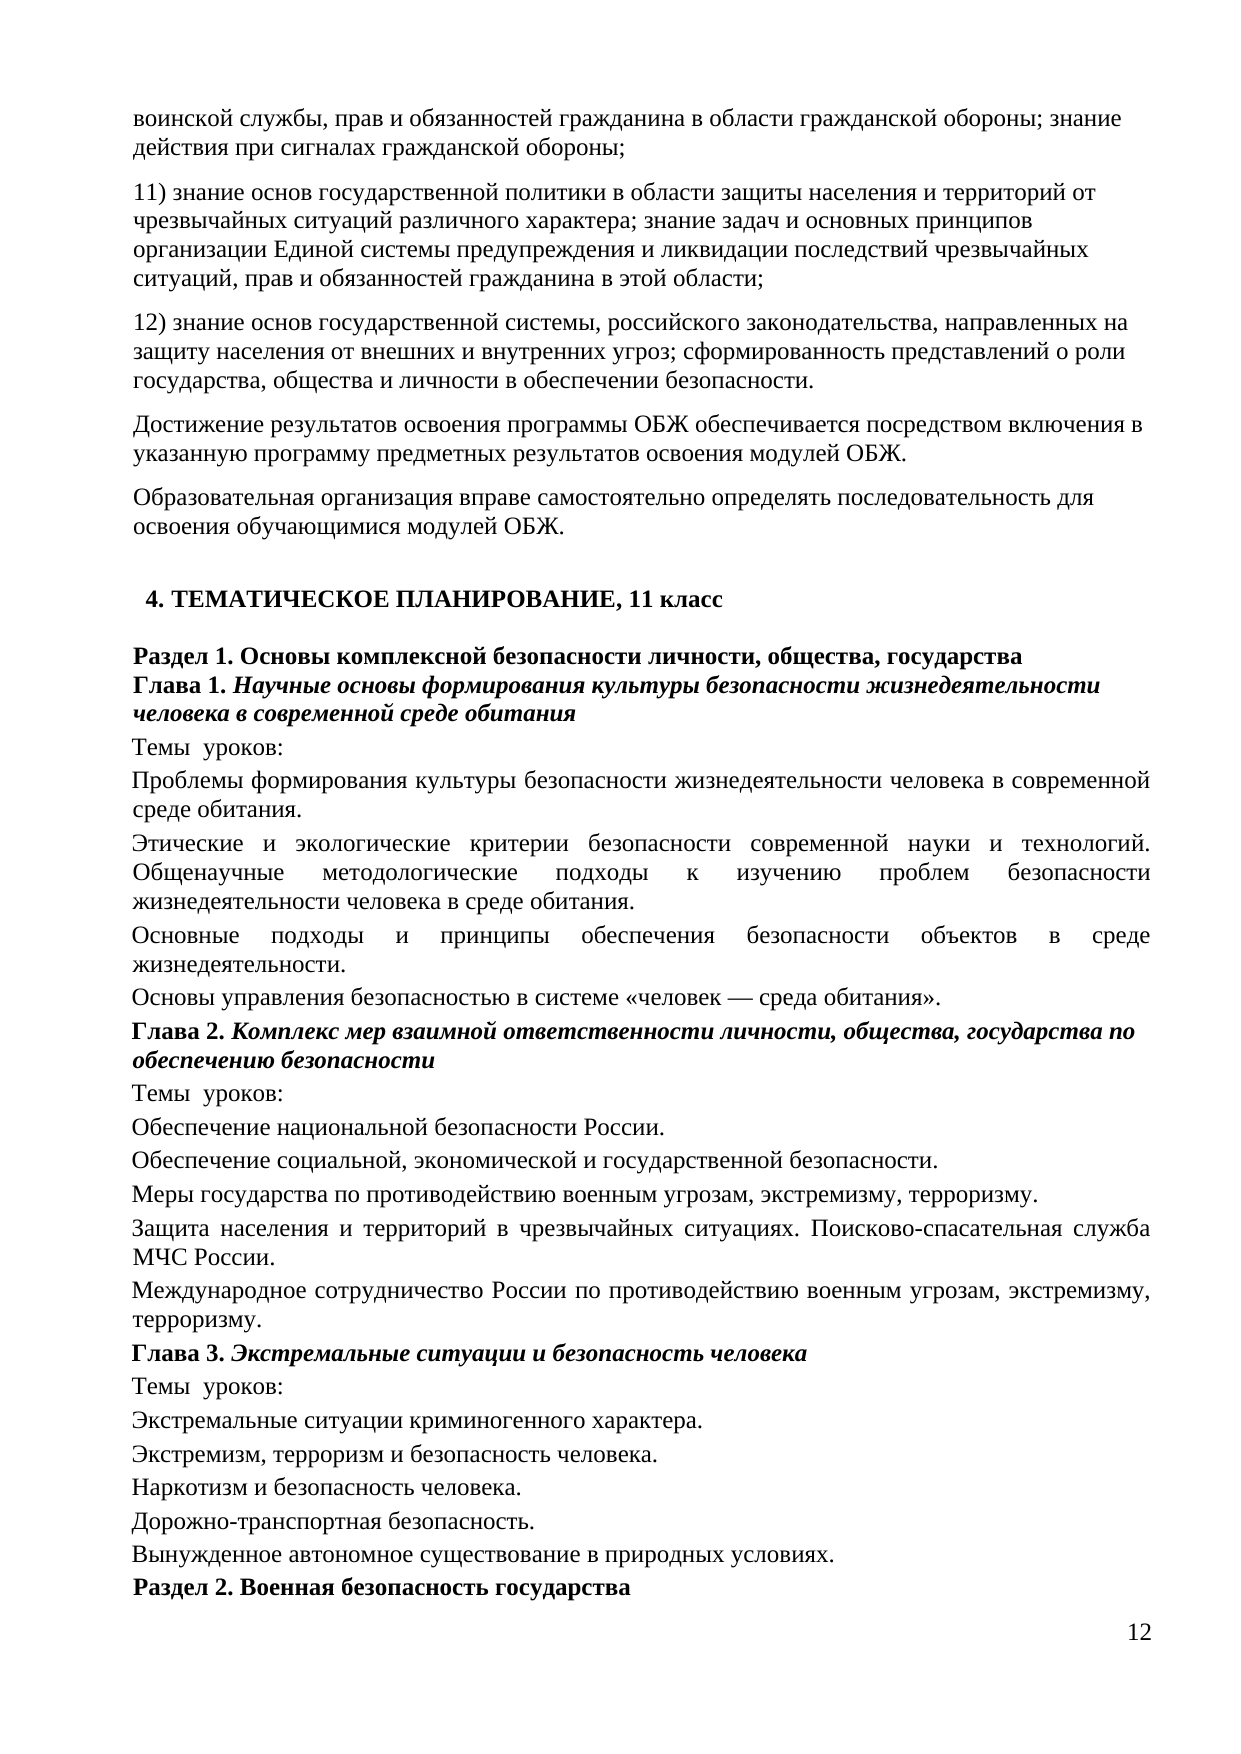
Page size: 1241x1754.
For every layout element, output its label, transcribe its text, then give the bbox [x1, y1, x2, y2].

text Глава 2. Комплекс мер взаимной ответственности личности, общества, государства по обеспечению безопасности [131, 1016, 1153, 1073]
text 11) знание основ государственной политики в области защиты населения и территорий от чрезвычайных ситуаций различного характера; знание задач и основных принципов организации Единой системы предупреждения и ликвидации последствий чрезвычайных ситуаций, прав и обязанностей гражданина в этой области; [133, 177, 1152, 292]
text Экстремизм, терроризм и безопасность человека. [131, 1439, 1151, 1467]
text Защита населения и территорий в чрезвычайных ситуациях. Поисково-спасательная служба МЧС России. [131, 1213, 1151, 1270]
text Глава 3. Экстремальные ситуации и безопасность человека [131, 1338, 1153, 1367]
text Этические и экологические критерии безопасности современной науки и технологий. Общенаучные методологические подходы к изучению проблем безопасности жизнедеятельности человека в среде обитания. [131, 828, 1151, 915]
text Меры государства по противодействию военным угрозам, экстремизму, терроризму. [131, 1179, 1151, 1208]
text Раздел 1. Основы комплексной безопасности личности, общества, государства [133, 642, 1153, 670]
text Темы уроков: [131, 732, 1151, 761]
text Основы управления безопасностью в системе «человек — среда обитания». [131, 982, 1151, 1011]
text Экстремальные ситуации криминогенного характера. [131, 1405, 1151, 1434]
text Обеспечение социальной, экономической и государственной безопасности. [131, 1145, 1151, 1174]
text Вынужденное автономное существование в природных условиях. [131, 1539, 1151, 1568]
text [133, 103, 1152, 161]
text Раздел 2. Военная безопасность государства [133, 1573, 1153, 1601]
text Темы уроков: [131, 1078, 1151, 1107]
text Наркотизм и безопасность человека. [131, 1472, 1151, 1501]
text 12) знание основ государственной системы, российского законодательства, направленных на защиту населения от внешних и внутренних угроз; сформированность представлений о роли государства, общества и личности в обеспечении безопасности. [133, 307, 1152, 393]
text Международное сотрудничество России по противодействию военным угрозам, экстремизму, терроризму. [131, 1275, 1151, 1333]
text Дорожно-транспортная безопасность. [131, 1506, 1151, 1535]
text Обеспечение национальной безопасности России. [131, 1112, 1151, 1141]
text Основные подходы и принципы обеспечения безопасности объектов в среде жизнедеятельности. [131, 920, 1151, 977]
text 4. ТЕМАТИЧЕСКОЕ ПЛАНИРОВАНИЕ, 11 класс [133, 584, 1152, 613]
text Достижение результатов освоения программы ОБЖ обеспечивается посредством включения в указанную программу предметных результатов освоения модулей ОБЖ. [133, 409, 1152, 467]
text Темы уроков: [131, 1371, 1151, 1400]
text Проблемы формирования культуры безопасности жизнедеятельности человека в современной среде обитания. [131, 766, 1151, 823]
text Образовательная организация вправе самостоятельно определять последовательность для освоения обучающимися модулей ОБЖ. [133, 482, 1152, 540]
text Глава 1. Научные основы формирования культуры безопасности жизнедеятельности человека в современной среде обитания [133, 670, 1153, 727]
